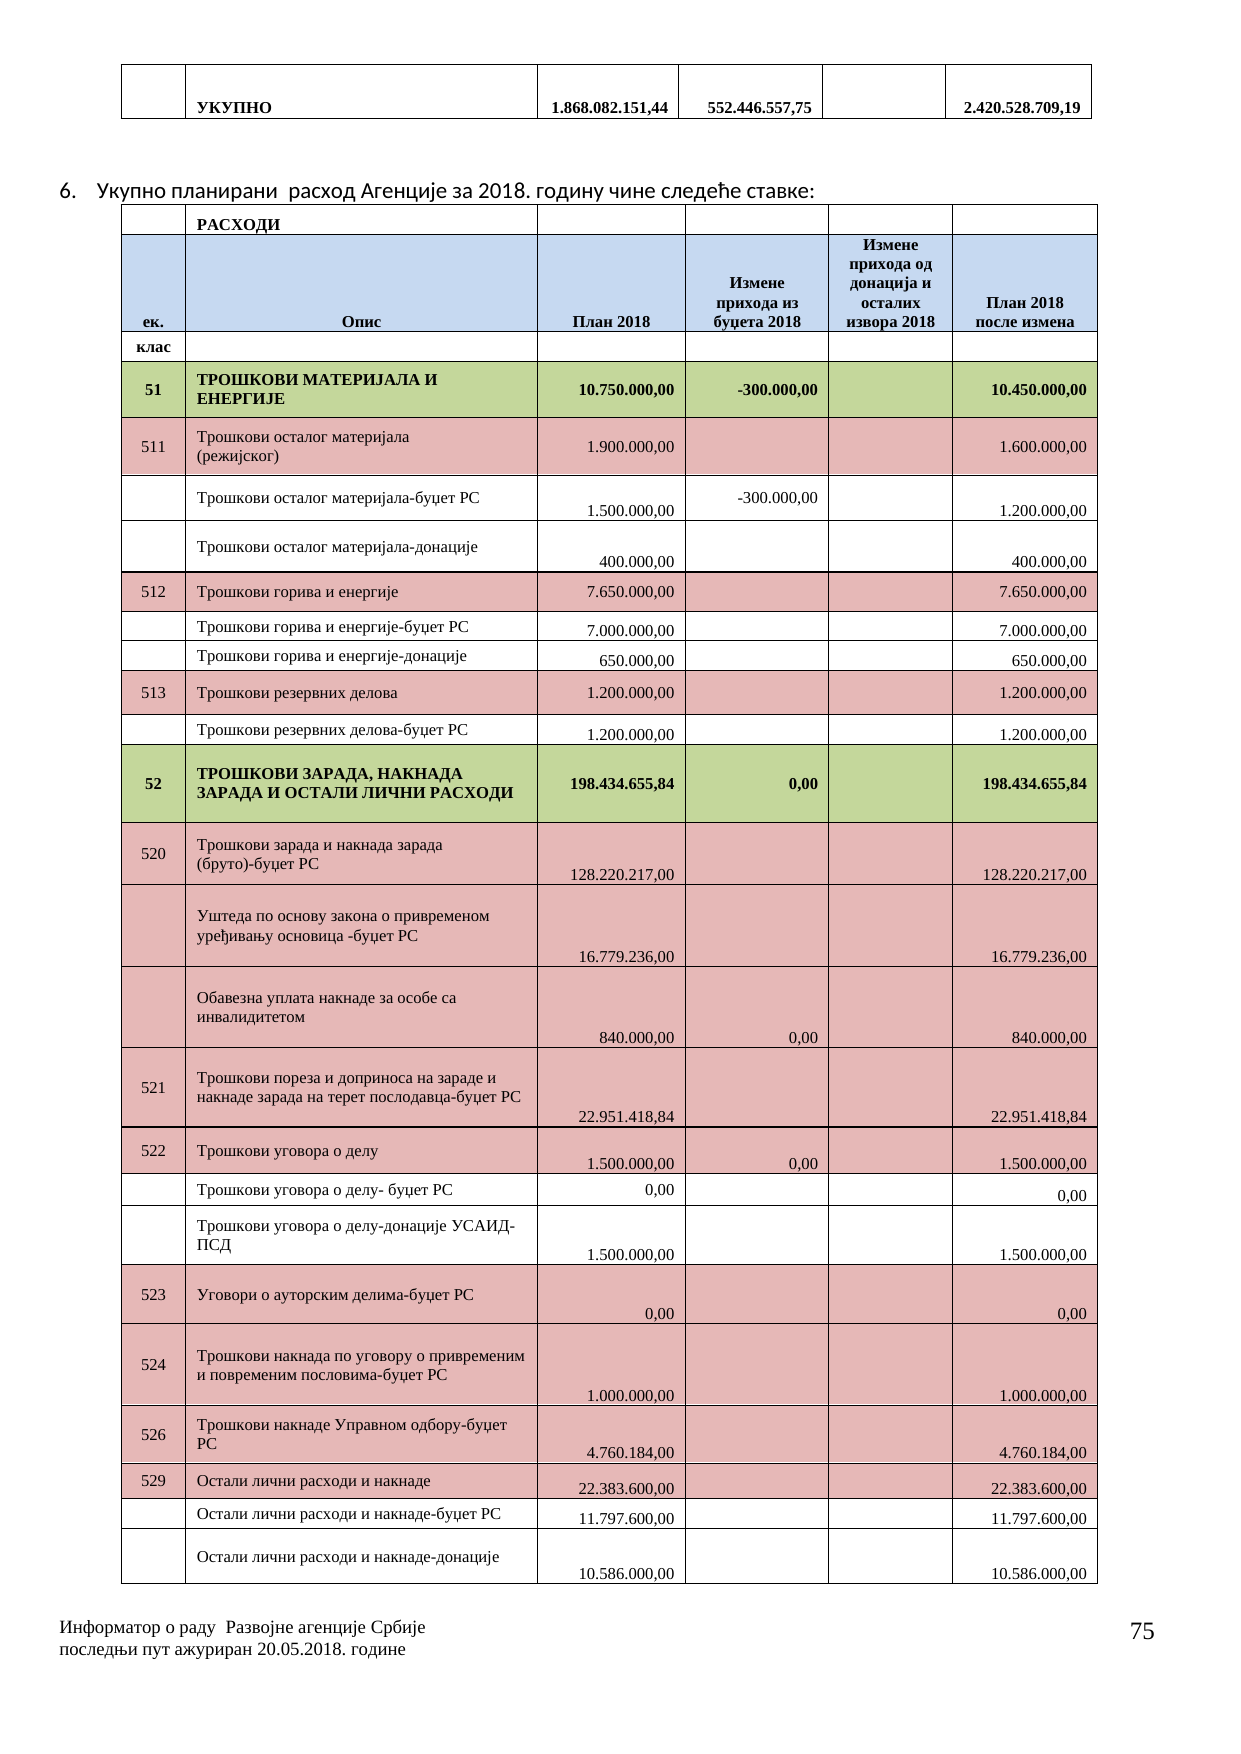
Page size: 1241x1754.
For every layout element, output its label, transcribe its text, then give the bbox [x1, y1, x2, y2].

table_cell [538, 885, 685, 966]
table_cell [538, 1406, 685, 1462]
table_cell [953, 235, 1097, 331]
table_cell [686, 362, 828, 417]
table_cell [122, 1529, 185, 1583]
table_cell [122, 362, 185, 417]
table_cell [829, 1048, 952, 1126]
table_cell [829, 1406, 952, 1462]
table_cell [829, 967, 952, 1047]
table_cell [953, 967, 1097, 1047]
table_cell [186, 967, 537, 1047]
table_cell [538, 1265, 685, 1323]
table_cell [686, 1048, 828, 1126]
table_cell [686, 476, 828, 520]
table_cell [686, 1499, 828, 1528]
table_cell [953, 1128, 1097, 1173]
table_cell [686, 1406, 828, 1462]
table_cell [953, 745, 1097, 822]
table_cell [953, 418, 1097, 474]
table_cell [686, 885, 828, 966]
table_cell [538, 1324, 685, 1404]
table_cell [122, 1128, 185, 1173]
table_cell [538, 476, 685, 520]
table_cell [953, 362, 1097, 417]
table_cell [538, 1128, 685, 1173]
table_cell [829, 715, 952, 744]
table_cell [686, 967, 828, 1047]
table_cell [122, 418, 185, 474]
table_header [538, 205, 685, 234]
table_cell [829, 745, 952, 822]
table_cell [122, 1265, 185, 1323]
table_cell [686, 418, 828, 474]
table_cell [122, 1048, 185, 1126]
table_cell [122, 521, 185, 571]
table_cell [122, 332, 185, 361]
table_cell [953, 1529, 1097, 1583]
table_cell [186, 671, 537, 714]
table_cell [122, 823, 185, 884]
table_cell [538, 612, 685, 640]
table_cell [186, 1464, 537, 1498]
list Укупно планирани расход Агенције за 2018. годину чине следеће ставке: [59, 176, 1154, 204]
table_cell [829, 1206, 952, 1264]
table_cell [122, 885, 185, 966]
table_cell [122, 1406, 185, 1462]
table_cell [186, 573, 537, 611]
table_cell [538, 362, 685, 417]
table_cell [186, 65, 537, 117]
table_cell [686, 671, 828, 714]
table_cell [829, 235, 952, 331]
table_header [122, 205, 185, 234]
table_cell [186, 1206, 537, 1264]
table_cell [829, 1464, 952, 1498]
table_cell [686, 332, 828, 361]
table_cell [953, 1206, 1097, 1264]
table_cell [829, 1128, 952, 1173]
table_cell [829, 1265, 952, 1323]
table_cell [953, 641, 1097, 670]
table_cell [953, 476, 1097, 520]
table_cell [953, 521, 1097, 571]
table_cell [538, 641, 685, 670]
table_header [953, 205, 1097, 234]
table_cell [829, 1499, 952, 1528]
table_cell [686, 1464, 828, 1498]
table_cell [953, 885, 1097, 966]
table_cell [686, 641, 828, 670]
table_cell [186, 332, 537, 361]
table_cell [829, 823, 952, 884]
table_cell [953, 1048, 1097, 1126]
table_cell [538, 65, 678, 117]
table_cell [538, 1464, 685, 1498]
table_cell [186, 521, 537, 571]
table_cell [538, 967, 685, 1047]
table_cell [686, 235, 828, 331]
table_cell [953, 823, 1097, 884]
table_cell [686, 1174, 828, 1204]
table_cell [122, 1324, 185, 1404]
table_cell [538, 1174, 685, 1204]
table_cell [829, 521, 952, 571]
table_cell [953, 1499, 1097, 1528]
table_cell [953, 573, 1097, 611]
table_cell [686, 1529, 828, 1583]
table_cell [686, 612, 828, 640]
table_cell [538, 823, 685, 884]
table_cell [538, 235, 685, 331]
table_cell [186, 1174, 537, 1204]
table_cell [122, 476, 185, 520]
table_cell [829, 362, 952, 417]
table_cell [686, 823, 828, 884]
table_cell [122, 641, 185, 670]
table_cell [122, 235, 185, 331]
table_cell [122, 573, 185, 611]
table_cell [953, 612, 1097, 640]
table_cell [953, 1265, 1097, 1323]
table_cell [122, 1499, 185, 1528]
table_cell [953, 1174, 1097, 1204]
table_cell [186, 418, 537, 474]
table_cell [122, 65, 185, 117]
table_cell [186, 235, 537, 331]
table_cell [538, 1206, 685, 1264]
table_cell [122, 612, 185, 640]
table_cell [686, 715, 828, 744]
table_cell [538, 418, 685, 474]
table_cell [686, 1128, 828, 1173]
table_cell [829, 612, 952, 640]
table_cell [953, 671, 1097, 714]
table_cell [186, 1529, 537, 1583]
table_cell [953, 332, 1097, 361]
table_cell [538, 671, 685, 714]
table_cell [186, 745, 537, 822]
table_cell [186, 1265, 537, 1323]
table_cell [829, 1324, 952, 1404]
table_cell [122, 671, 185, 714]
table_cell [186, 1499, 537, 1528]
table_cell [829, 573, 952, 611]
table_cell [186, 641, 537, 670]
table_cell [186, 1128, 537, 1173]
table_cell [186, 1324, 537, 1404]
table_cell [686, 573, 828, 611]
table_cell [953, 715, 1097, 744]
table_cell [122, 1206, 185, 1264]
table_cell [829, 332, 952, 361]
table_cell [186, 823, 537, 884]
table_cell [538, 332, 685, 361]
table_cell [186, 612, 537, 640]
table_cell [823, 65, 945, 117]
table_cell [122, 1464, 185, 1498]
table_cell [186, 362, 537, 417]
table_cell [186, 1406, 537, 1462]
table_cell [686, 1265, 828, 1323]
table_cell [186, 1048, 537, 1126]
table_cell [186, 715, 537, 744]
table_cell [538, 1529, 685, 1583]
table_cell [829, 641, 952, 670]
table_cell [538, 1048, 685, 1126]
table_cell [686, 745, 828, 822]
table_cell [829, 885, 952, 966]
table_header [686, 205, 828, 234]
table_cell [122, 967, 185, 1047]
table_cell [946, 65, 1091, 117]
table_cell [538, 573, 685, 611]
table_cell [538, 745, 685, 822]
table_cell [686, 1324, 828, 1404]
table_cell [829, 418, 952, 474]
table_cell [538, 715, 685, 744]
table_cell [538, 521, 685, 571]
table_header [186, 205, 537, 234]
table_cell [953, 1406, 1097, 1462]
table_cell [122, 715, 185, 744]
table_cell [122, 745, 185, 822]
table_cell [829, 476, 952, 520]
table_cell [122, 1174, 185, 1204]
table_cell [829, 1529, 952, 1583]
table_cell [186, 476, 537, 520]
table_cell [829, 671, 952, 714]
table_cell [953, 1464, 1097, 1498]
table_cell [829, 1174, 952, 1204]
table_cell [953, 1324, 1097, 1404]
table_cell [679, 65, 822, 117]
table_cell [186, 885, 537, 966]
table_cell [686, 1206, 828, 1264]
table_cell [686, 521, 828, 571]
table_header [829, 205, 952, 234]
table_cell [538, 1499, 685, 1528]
